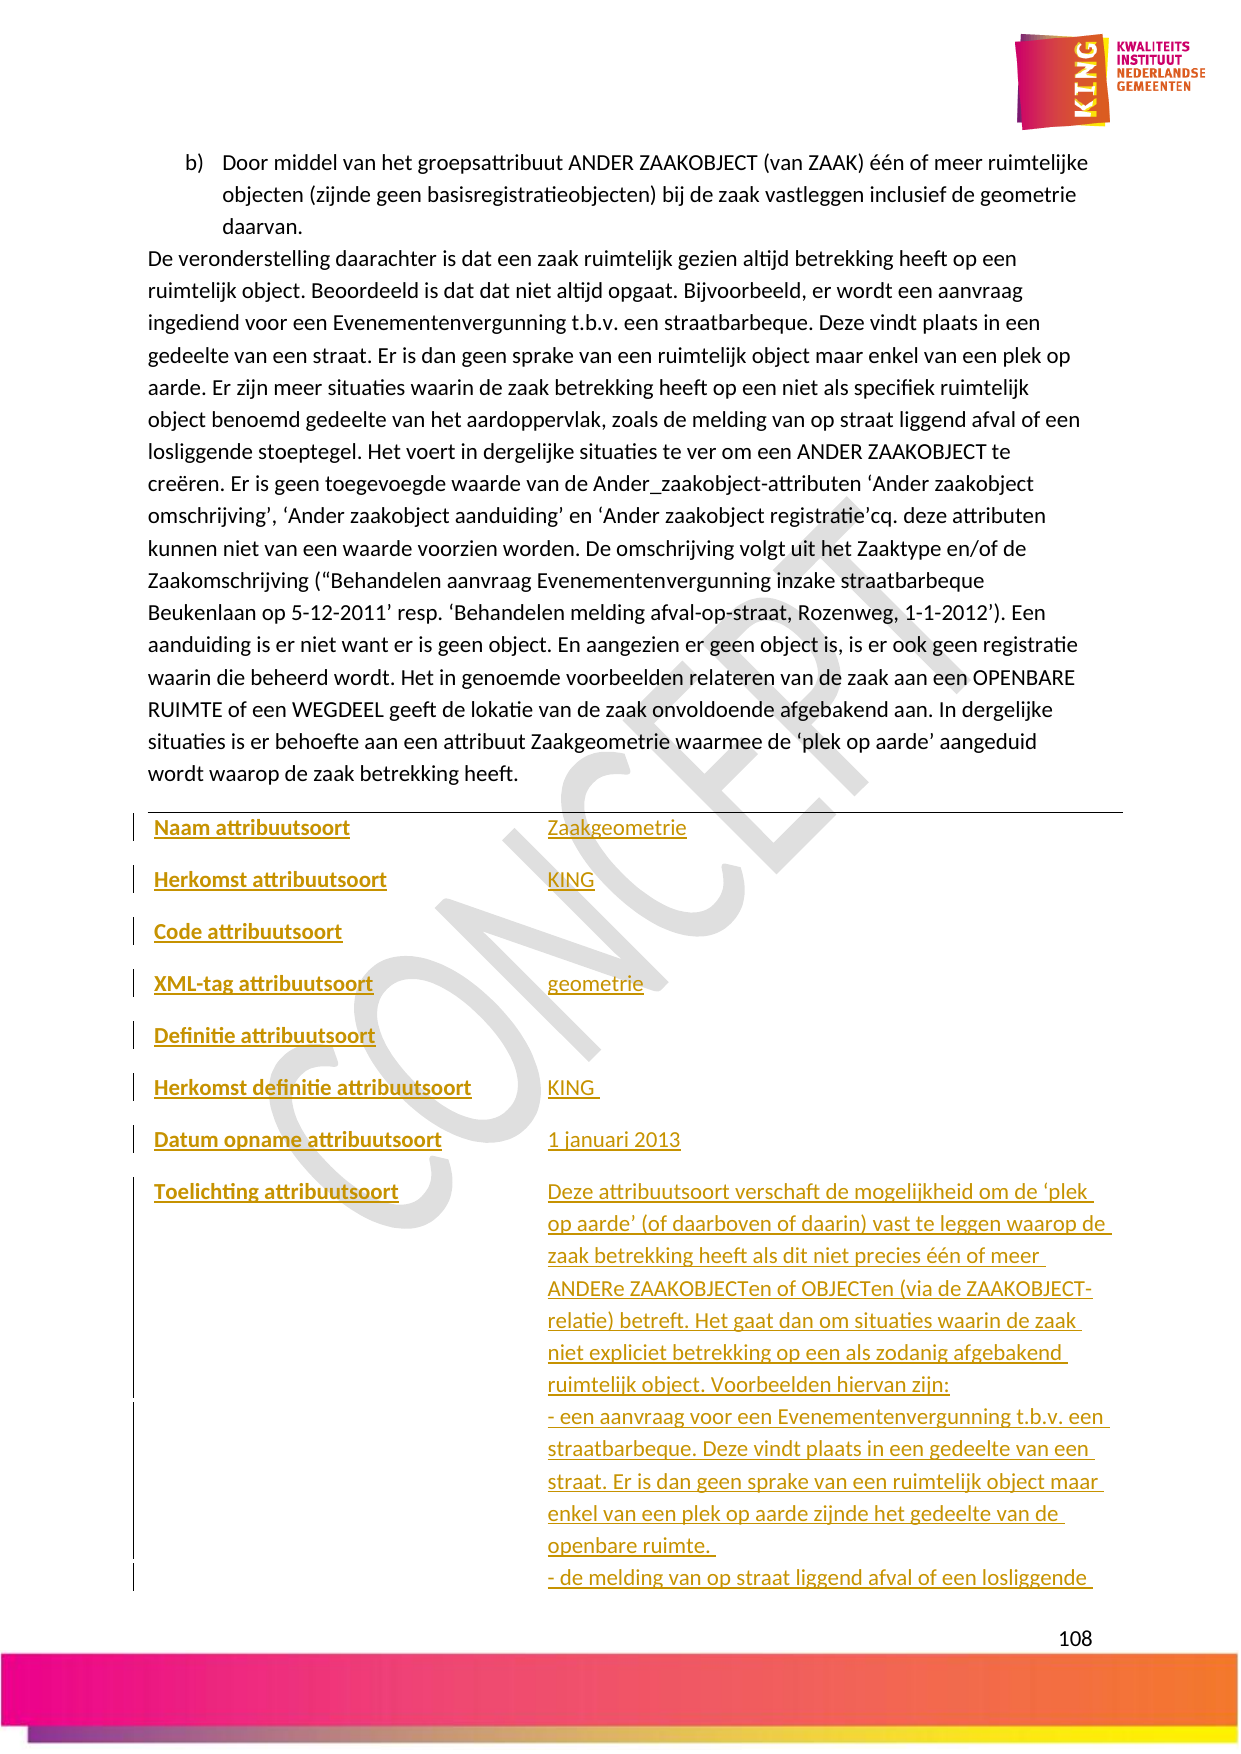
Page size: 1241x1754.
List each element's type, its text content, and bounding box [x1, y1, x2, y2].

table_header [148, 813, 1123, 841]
picture [0, 1650, 1239, 1750]
picture [1014, 33, 1206, 131]
text De veronderstelling daarachter is dat een zaak ruimtelijk gezien altijd betrekking heeft op een ruimtelijk object. Beoordeeld is dat dat niet altijd opgaat. Bijvoorbeeld, er wordt een aanvraag ingediend voor een Evenementenvergunning t.b.v. een straatbarbeque. Deze vindt plaats in een gedeelte van een straat. Er is dan geen sprake van een ruimtelijk object maar enkel van een plek op aarde. Er zijn meer situaties waarin de zaak betrekking heeft op een niet als specifiek ruimtelijk object benoemd gedeelte van het aardoppervlak, zoals de melding van op straat liggend afval of een losliggende stoeptegel. Het voert in dergelijke situaties te ver om een ANDER ZAAKOBJECT te creëren. Er is geen toegevoegde waarde van de Ander_zaakobject-attributen ‘Ander zaakobject omschrijving’, ‘Ander zaakobject aanduiding’ en ‘Ander zaakobject registratie’cq. deze attributen kunnen niet van een waarde voorzien worden. De omschrijving volgt uit het Zaaktype en/of de Zaakomschrijving (“Behandelen aanvraag Evenementen­vergunning inzake straatbarbeque Beukenlaan op 5-12-2011’ resp. ‘Behandelen melding afval-op-straat, Rozenweg, 1-1-2012’). Een aanduiding is er niet want er is geen object. En aangezien er geen object is, is er ook geen registratie waarin die beheerd wordt. Het in genoemde voorbeelden relateren van de zaak aan een OPENBARE RUIMTE of een WEGDEEL geeft de lokatie van de zaak onvoldoende afgebakend aan. In dergelijke situaties is er behoefte aan een attribuut Zaakgeometrie waarmee de ‘plek op aarde’ aangeduid wordt waarop de zaak betrekking heeft. [148, 244, 1093, 787]
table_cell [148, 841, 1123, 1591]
list Door middel van het groepsattribuut ANDER ZAAKOBJECT (van ZAAK) één of meer ruimtelijke objecten (zijnde geen basisregistratieobjecten) bij de zaak vastleggen inclusief de geometrie daarvan. [185, 148, 1093, 240]
